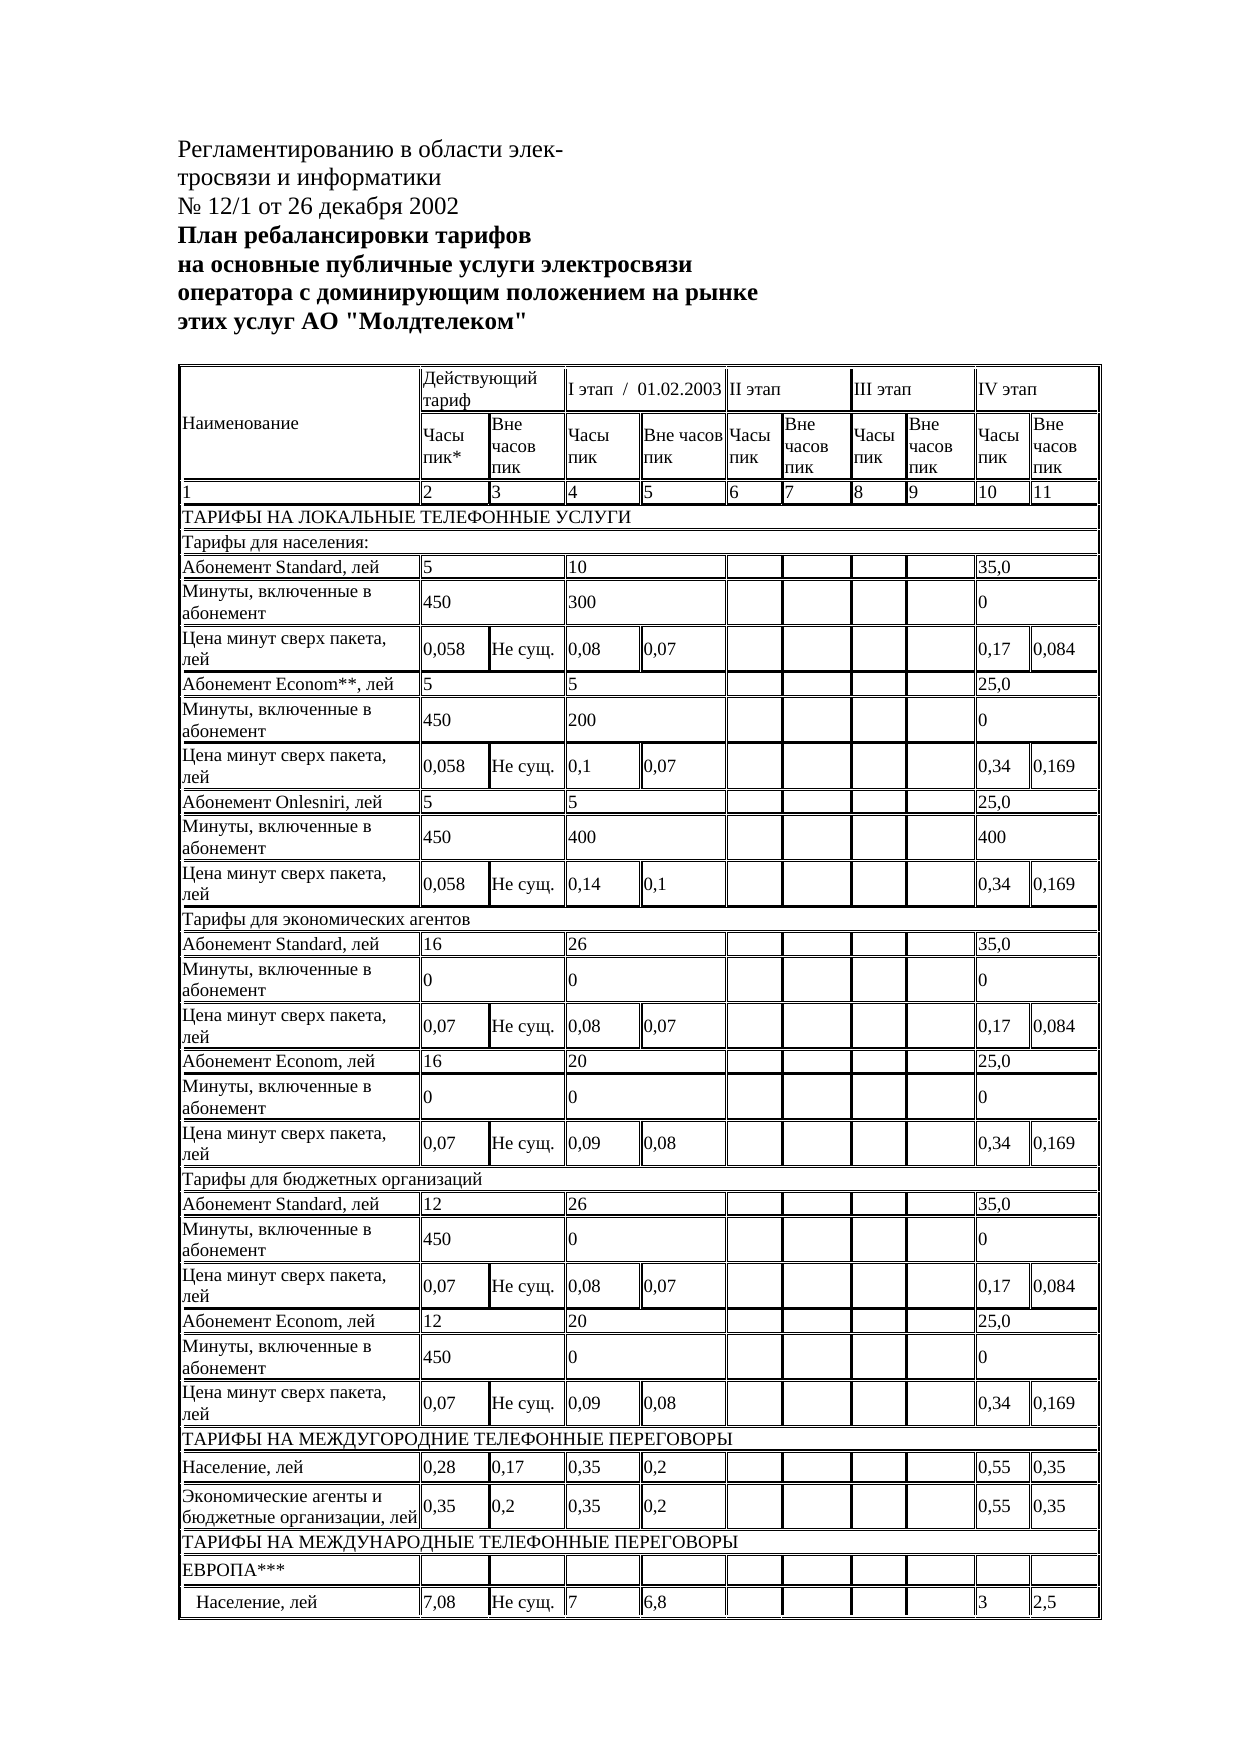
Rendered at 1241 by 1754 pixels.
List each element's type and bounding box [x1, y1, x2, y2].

table_cell [162, 118, 1136, 1635]
